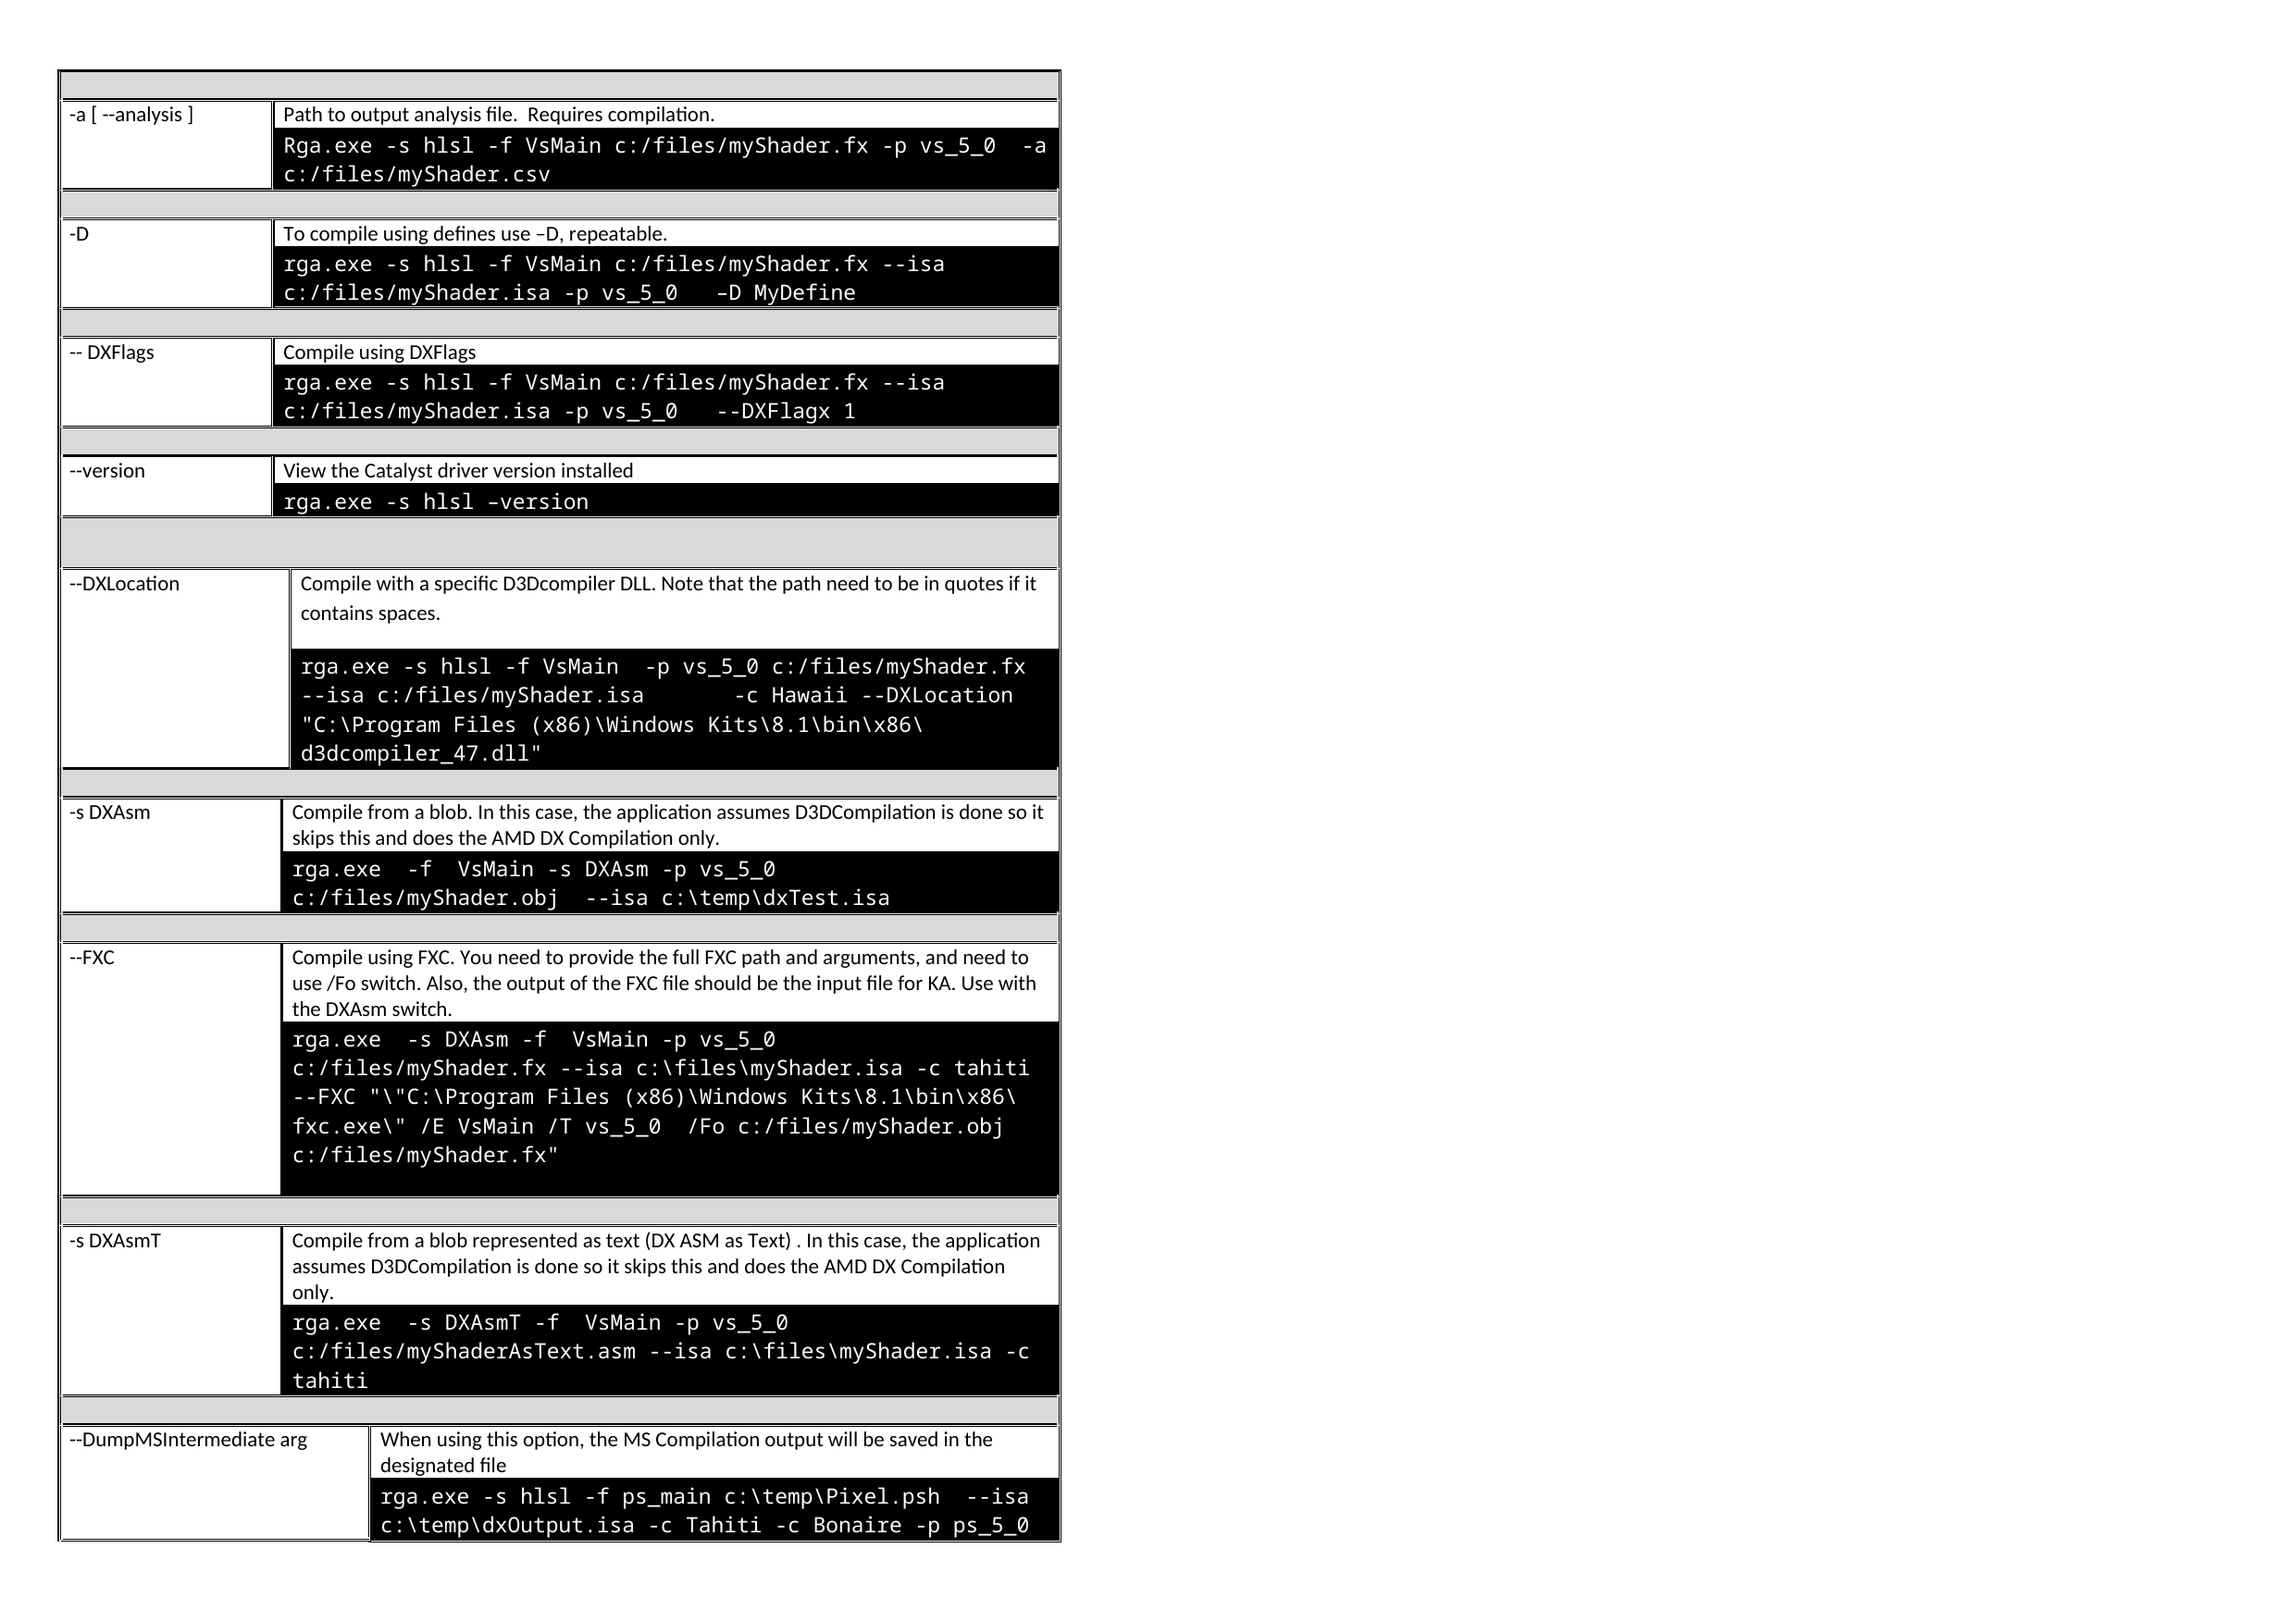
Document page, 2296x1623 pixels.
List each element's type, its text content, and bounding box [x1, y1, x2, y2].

table_cell When using this option, the MS Compilation output will be saved in the designated file [371, 1423, 1059, 1478]
table_cell View the Catalyst driver version installed [275, 454, 1059, 483]
table_cell -s DXAsm [61, 796, 280, 911]
table_cell -s DXAsmT [61, 1224, 280, 1394]
table_cell [61, 306, 1059, 336]
table_cell [59, 426, 1060, 454]
table_cell Compile using DXFlags [273, 336, 1060, 365]
table_cell [61, 1195, 1059, 1223]
table_cell [61, 911, 1059, 940]
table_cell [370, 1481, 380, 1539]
table_cell Compile from a blob. In this case, the application assumes D3DCompilation is done so it skips this and does the AMD DX Compilation only. [283, 796, 1059, 850]
table_cell --version [61, 454, 271, 515]
table_cell Compile using FXC. You need to provide the full FXC path and arguments, and need to use /Fo switch. Also, the output of the FXC file should be the input file for KA. Use with the DXAsm switch. [281, 940, 1059, 1022]
table_cell Compile with a specific D3Dcompiler DLL. Note that the path need to be in quotes if it contains spaces. [291, 567, 1060, 649]
table_cell rga.exe -s hlsl -f VsMain c:/files/myShader.fx --isa c:/files/myShader.isa -p vs_5_0 --DXFlagx 1 [275, 365, 1059, 426]
table_cell Rga.exe -s hlsl -f VsMain c:/files/myShader.fx -p vs_5_0 -a c:/files/myShader.csv [275, 128, 1059, 188]
table_cell --DXLocation [59, 567, 290, 767]
table_cell Path to output analysis file. Requires compilation. [275, 98, 1059, 127]
table_cell rga.exe -s DXAsmT -f VsMain -p vs_5_0 c:/files/myShaderAsText.asm --isa c:\files\myShader.isa -c tahiti [281, 1305, 1060, 1394]
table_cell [371, 1478, 1059, 1539]
table_cell rga.exe -s DXAsm -f VsMain -p vs_5_0 c:/files/myShader.fx --isa c:\files\myShader.isa -c tahiti --FXC "\"C:\Program Files (x86)\Windows Kits\8.1\bin\x86\fxc.exe\" /E VsMain /T vs_5_0 /Fo c:/files/myShader.obj c:/files/myShader.fx" [281, 1022, 1060, 1195]
table_cell -D [61, 217, 271, 306]
table_cell Compile from a blob represented as text (DX ASM as Text) . In this case, the application assumes D3DCompilation is done so it skips this and does the AMD DX Compilation only. [283, 1224, 1059, 1305]
table_cell [61, 72, 1059, 98]
table_cell rga.exe -s hlsl -f VsMain c:/files/myShader.fx --isa c:/files/myShader.isa -p vs_5_0 –D MyDefine [273, 246, 1060, 306]
table_cell [61, 767, 1059, 796]
table_cell -- DXFlags [59, 336, 273, 426]
table_cell -a [ --analysis ] [61, 98, 271, 188]
table_cell --DumpMSIntermediate arg [61, 1423, 369, 1539]
table_cell --FXC [61, 940, 281, 1195]
table_cell rga.exe -f VsMain -s DXAsm -p vs_5_0 c:/files/myShader.obj --isa c:\temp\dxTest.isa [283, 851, 1059, 911]
table_cell rga.exe -s hlsl –version [275, 483, 1059, 515]
table_cell [59, 1394, 1060, 1423]
table_cell rga.exe -s hlsl -f VsMain -p vs_5_0 c:/files/myShader.fx --isa c:/files/myShader.isa -c Hawaii --DXLocation "C:\Program Files (x86)\Windows Kits\8.1\bin\x86\d3dcompiler_47.dll" [291, 649, 1060, 767]
table_cell [61, 188, 1059, 217]
table_cell [59, 515, 1060, 567]
table_cell To compile using defines use –D, repeatable. [275, 217, 1059, 246]
